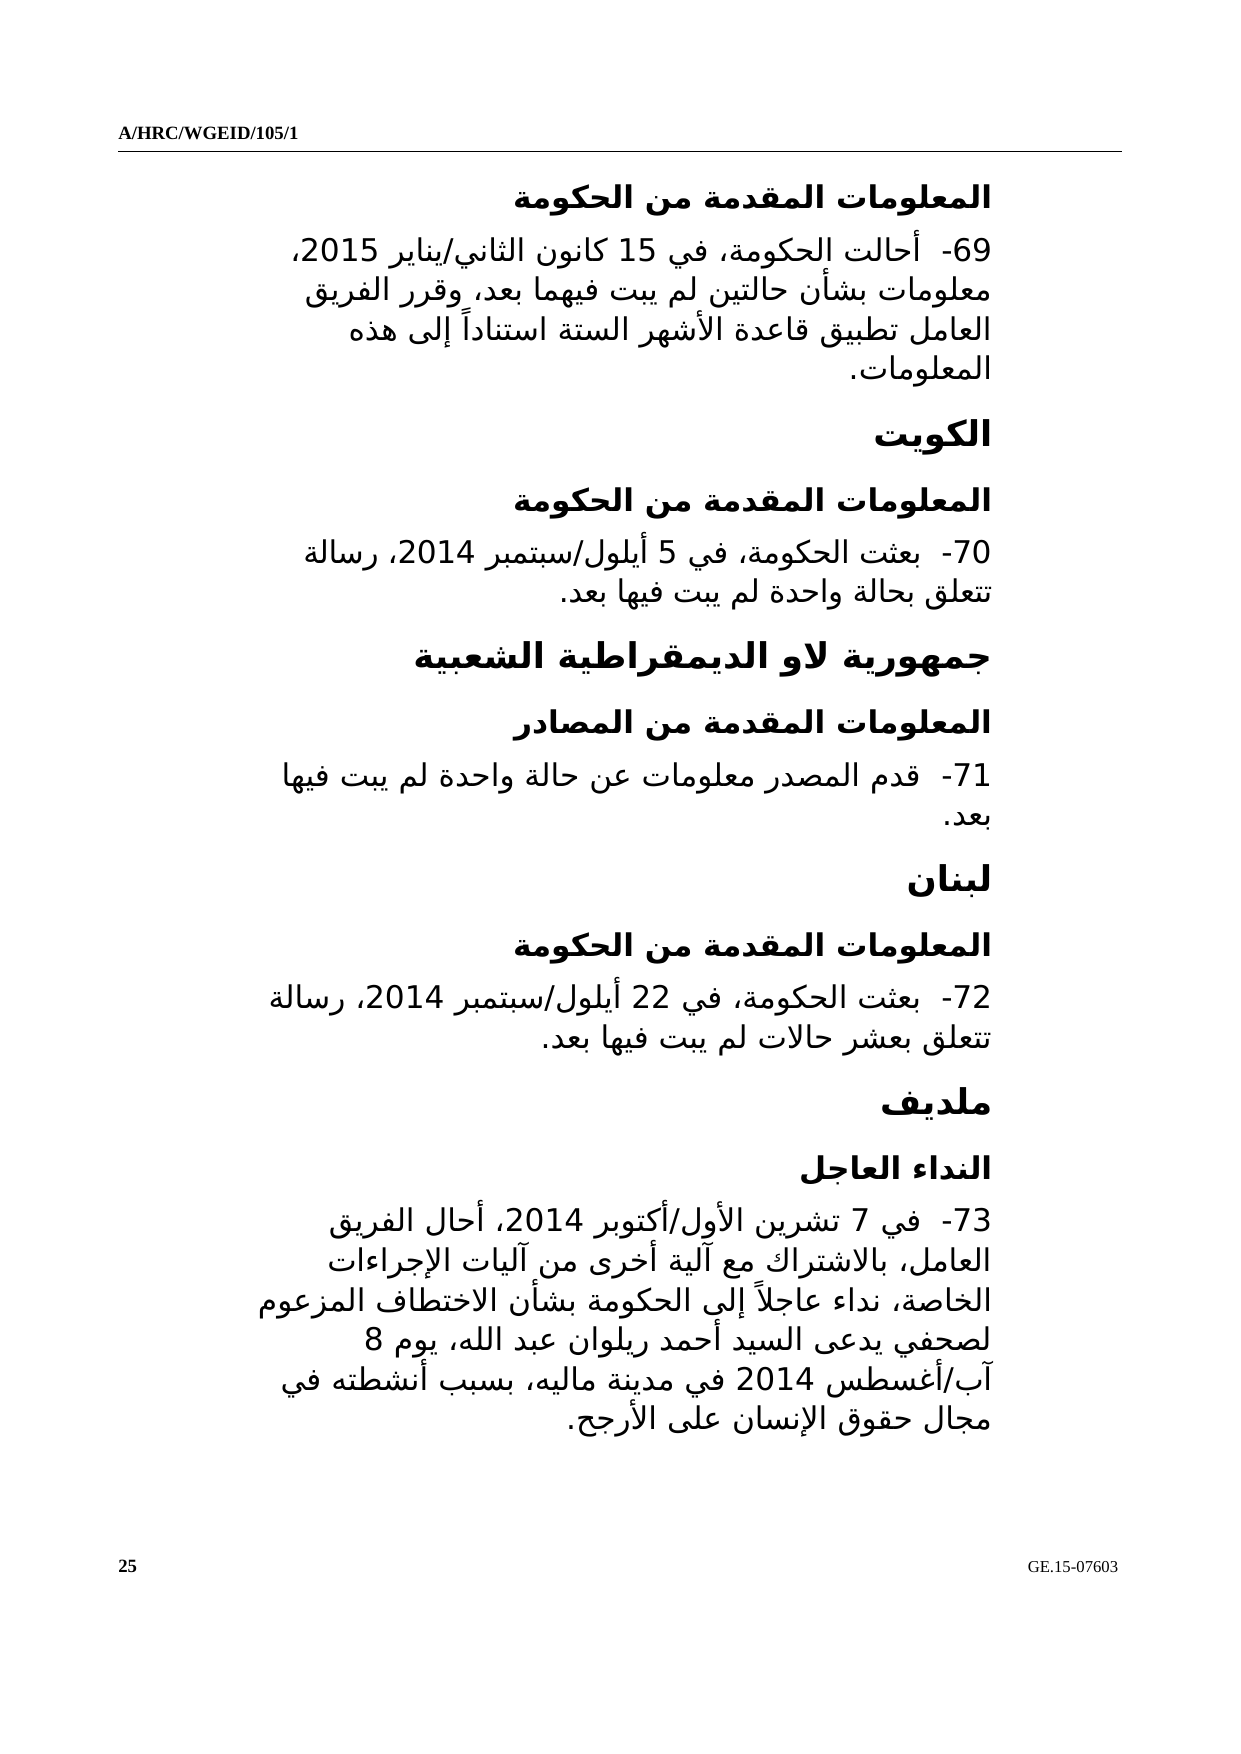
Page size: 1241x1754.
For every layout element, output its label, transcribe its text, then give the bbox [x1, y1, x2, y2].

text المعلومات المقدمة من الحكومة [248, 479, 1122, 519]
text الكويت [248, 413, 1122, 454]
text 69- أحالت الحكومة، في 15 كانون الثاني/يناير 2015، معلومات بشأن حالتين لم يبت فيهما بعد، وقرر الفريق العامل تطبيق قاعدة الأشهر الستة استناداً إلى هذه المعلومات. [248, 229, 992, 388]
text جمهورية لاو الديمقراطية الشعبية [248, 636, 1122, 677]
text 71- قدم المصدر معلومات عن حالة واحدة لم يبت فيها بعد. [248, 754, 992, 833]
text المعلومات المقدمة من الحكومة [248, 177, 1122, 217]
text لبنان [248, 858, 1122, 900]
text 72- بعثت الحكومة، في 22 أيلول/سبتمبر 2014، رسالة تتعلق بعشر حالات لم يبت فيها بعد. [248, 977, 992, 1056]
text 73- في 7 تشرين الأول/أكتوبر 2014، أحال الفريق العامل، بالاشتراك مع آلية أخرى من آليات الإجراءات الخاصة، نداء عاجلاً إلى الحكومة بشأن الاختطاف المزعوم لصحفي يدعى السيد أحمد ريلوان عبد الله، يوم 8 آب/أغسطس 2014 في مدينة ماليه، بسبب أنشطته في مجال حقوق الإنسان على الأرجح. [248, 1200, 992, 1438]
text المعلومات المقدمة من الحكومة [248, 925, 1122, 965]
text النداء العاجل [248, 1148, 1122, 1188]
text ملديف [248, 1081, 1122, 1123]
text المعلومات المقدمة من المصادر [248, 702, 1122, 742]
text 70- بعثت الحكومة، في 5 أيلول/سبتمبر 2014، رسالة تتعلق بحالة واحدة لم يبت فيها بعد. [248, 531, 992, 611]
